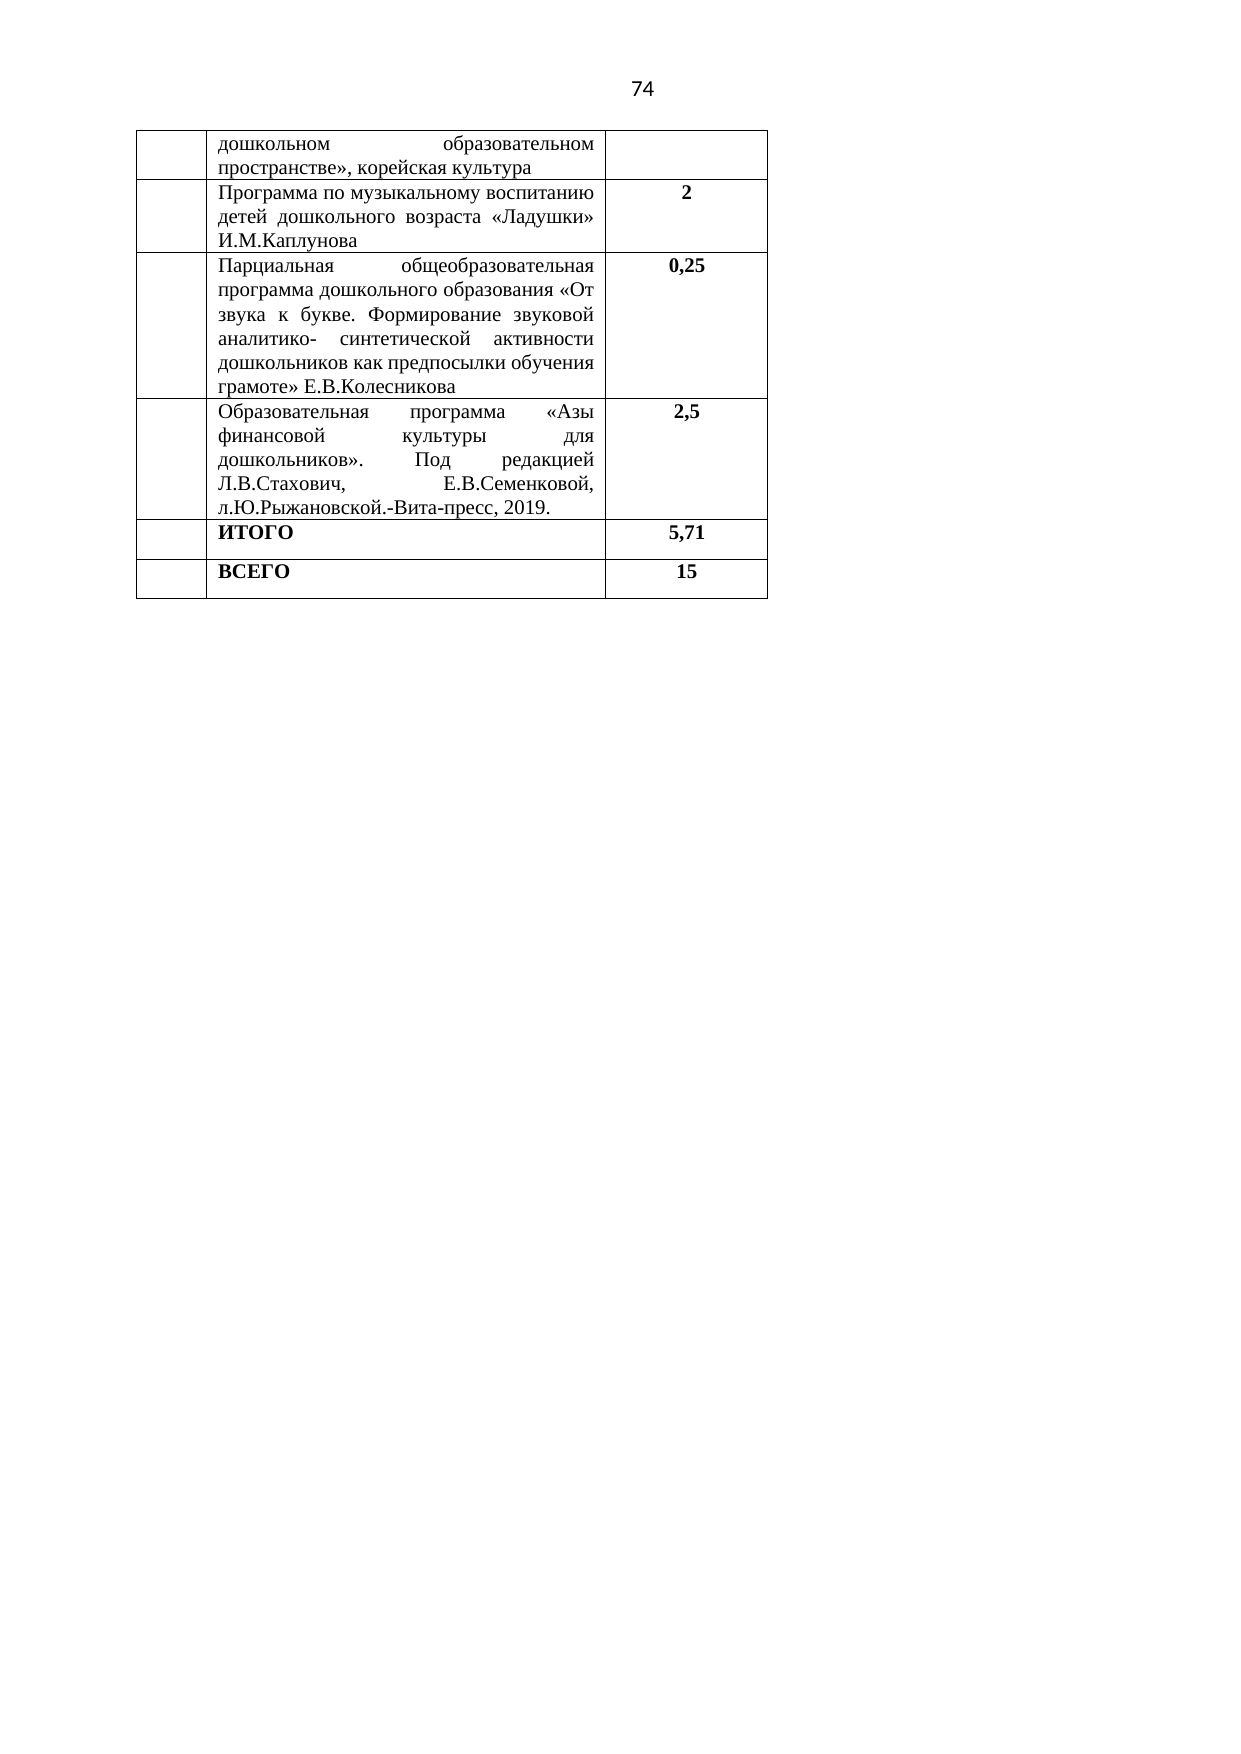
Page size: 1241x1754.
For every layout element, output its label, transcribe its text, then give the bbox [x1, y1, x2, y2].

table_cell 15 [606, 560, 767, 598]
table_cell 5,71 [606, 520, 767, 558]
table_cell Программа по музыкальному воспитанию детей дошкольного возраста «Ладушки» И.М.Каплунова [207, 180, 605, 252]
table_cell ИТОГО [207, 520, 605, 558]
table_cell [137, 399, 206, 519]
table_cell 0,25 [606, 253, 767, 398]
table_cell 2,5 [606, 399, 767, 519]
table_cell [137, 131, 206, 179]
table_cell [137, 560, 206, 598]
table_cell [207, 131, 605, 179]
table_cell [137, 180, 206, 252]
table_cell ВСЕГО [207, 560, 605, 598]
table_cell Образовательная программа «Азы финансовой культуры для дошкольников». Под редакцией Л.В.Стахович, Е.В.Семенковой, л.Ю.Рыжановской.-Вита-пресс, 2019. [207, 399, 605, 519]
table_cell Парциальная общеобразовательная программа дошкольного образования «От звука к букве. Формирование звуковой аналитико- синтетической активности дошкольников как предпосылки обучения грамоте» Е.В.Колесникова [207, 253, 605, 398]
table_cell 2 [606, 180, 767, 252]
table_cell [137, 520, 206, 558]
table_cell [137, 253, 206, 398]
table_cell 1 [606, 131, 767, 179]
